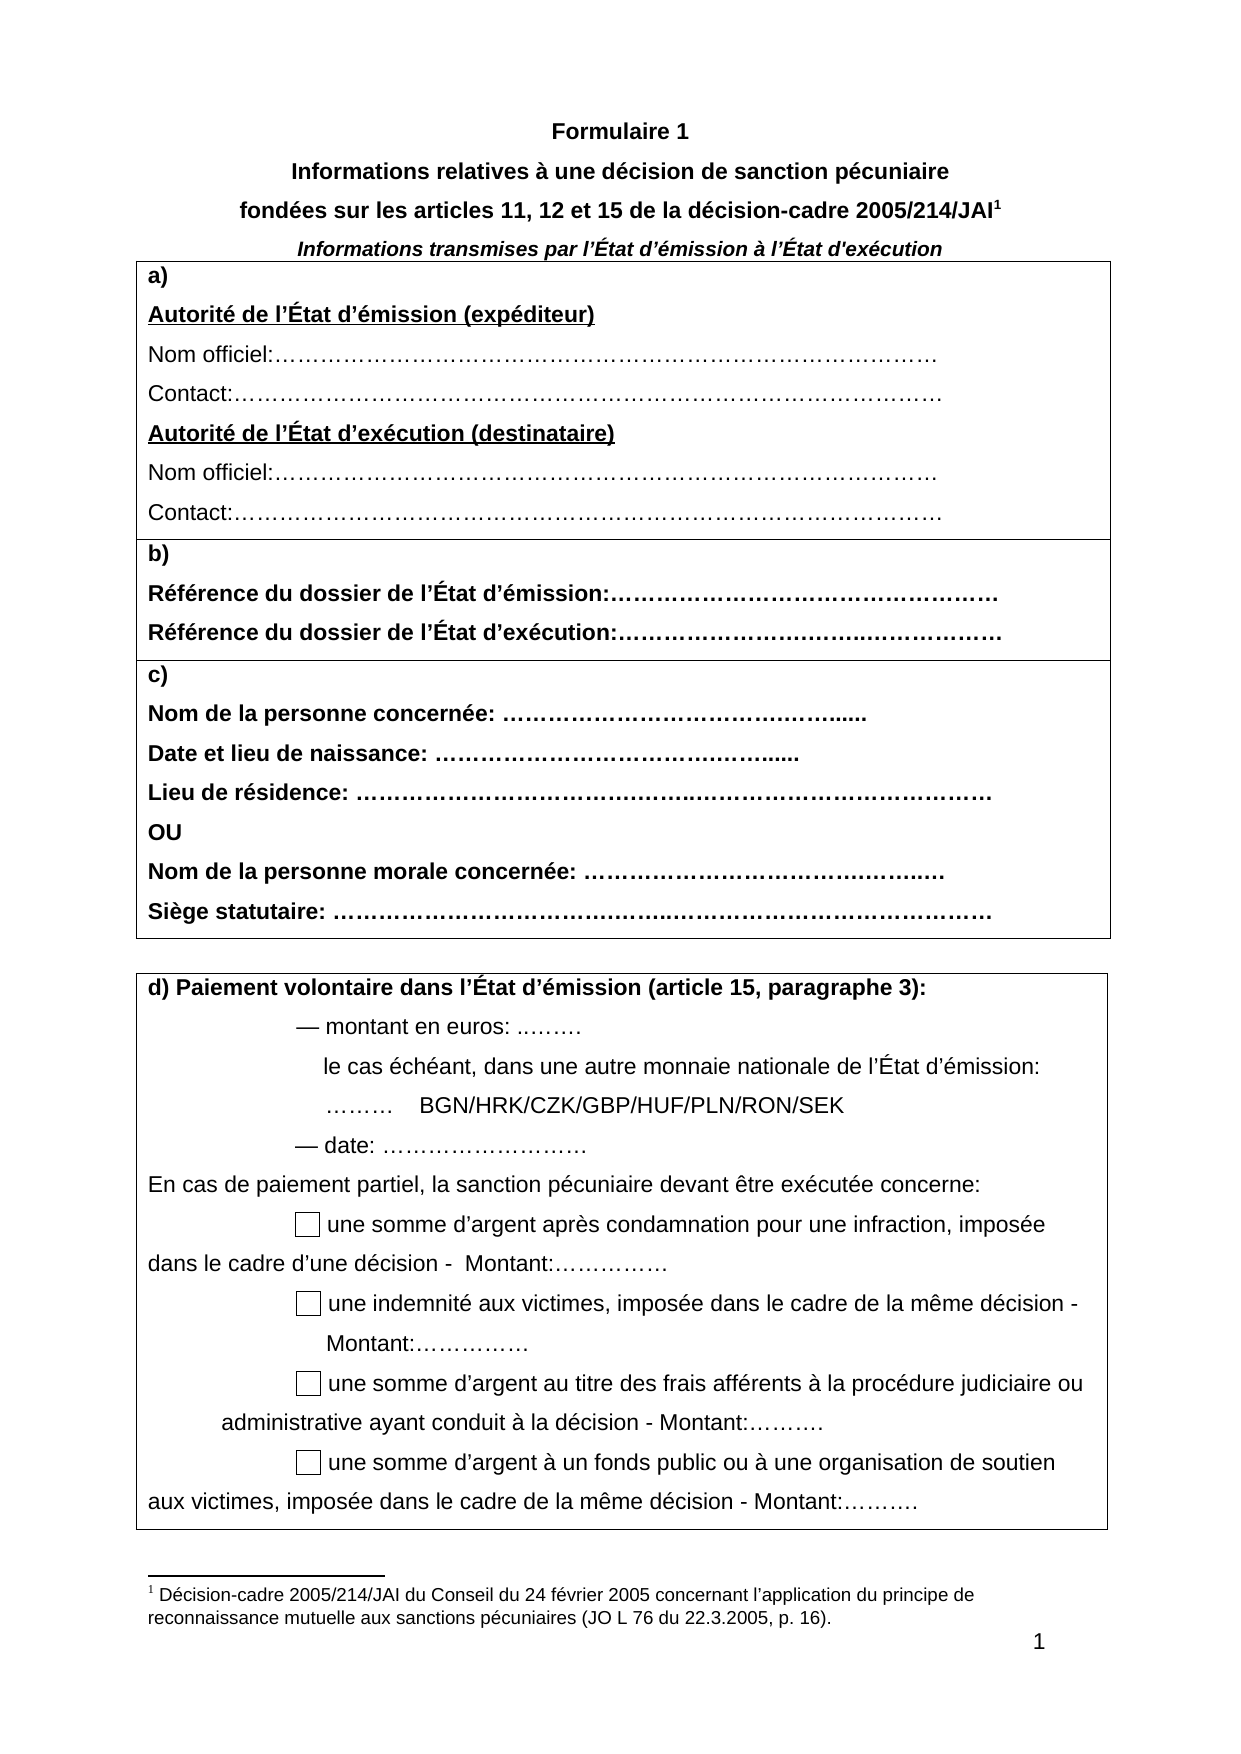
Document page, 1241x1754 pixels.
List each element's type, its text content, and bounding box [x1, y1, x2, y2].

table_cell b) Référence du dossier de l’État d’émission:…………………………………………… Référence du dossier de l’État d’exécution:…………………….……..……………… [137, 540, 1110, 660]
table_header d) Paiement volontaire dans l’État d’émission (article 15, paragraphe 3): — montant en euros: ..……. le cas échéant, dans une autre monnaie nationale de l’État d’émission: ……… BGN/HRK/CZK/GBP/HUF/PLN/RON/SEK — date: ……………………… En cas de paiement partiel, la sanction pécuniaire devant être exécutée concerne: une somme d’argent après condamnation pour une infraction, imposée dans le cadre d’une décision - Montant:…………… une indemnité aux victimes, imposée dans le cadre de la même décision - Montant:…………… une somme d’argent au titre des frais afférents à la procédure judiciaire ou administrative ayant conduit à la décision - Montant:………. une somme d’argent à un fonds public ou à une organisation de soutien aux victimes, imposée dans le cadre de la même décision - Montant:………. [137, 974, 1107, 1529]
table_cell c) Nom de la personne concernée: ……………………………….……...... Date et lieu de naissance: ……………………………….……...... Lieu de résidence: ……………………………….……..………………………………… OU Nom de la personne morale concernée: ……………………………….……..… Siège statutaire: ……………………………….……..…………………………………… [137, 661, 1110, 938]
table_header a) Autorité de l’État d’émission (expéditeur) Nom officiel:…………………………………………………………………………… Contact:………………………………………………………………………………… Autorité de l’État d’exécution (destinataire) Nom officiel:…………………………………………………………………………… Contact:………………………………………………………………………………… [137, 262, 1110, 539]
text Informations relatives à une décision de sanction pécuniaire [148, 158, 1092, 184]
text Informations transmises par l’État d’émission à l’État d'exécution [148, 237, 1092, 261]
text Formulaire 1 [148, 118, 1092, 144]
text fondées sur les articles 11, 12 et 15 de la décision-cadre 2005/214/JAI [148, 197, 1092, 223]
